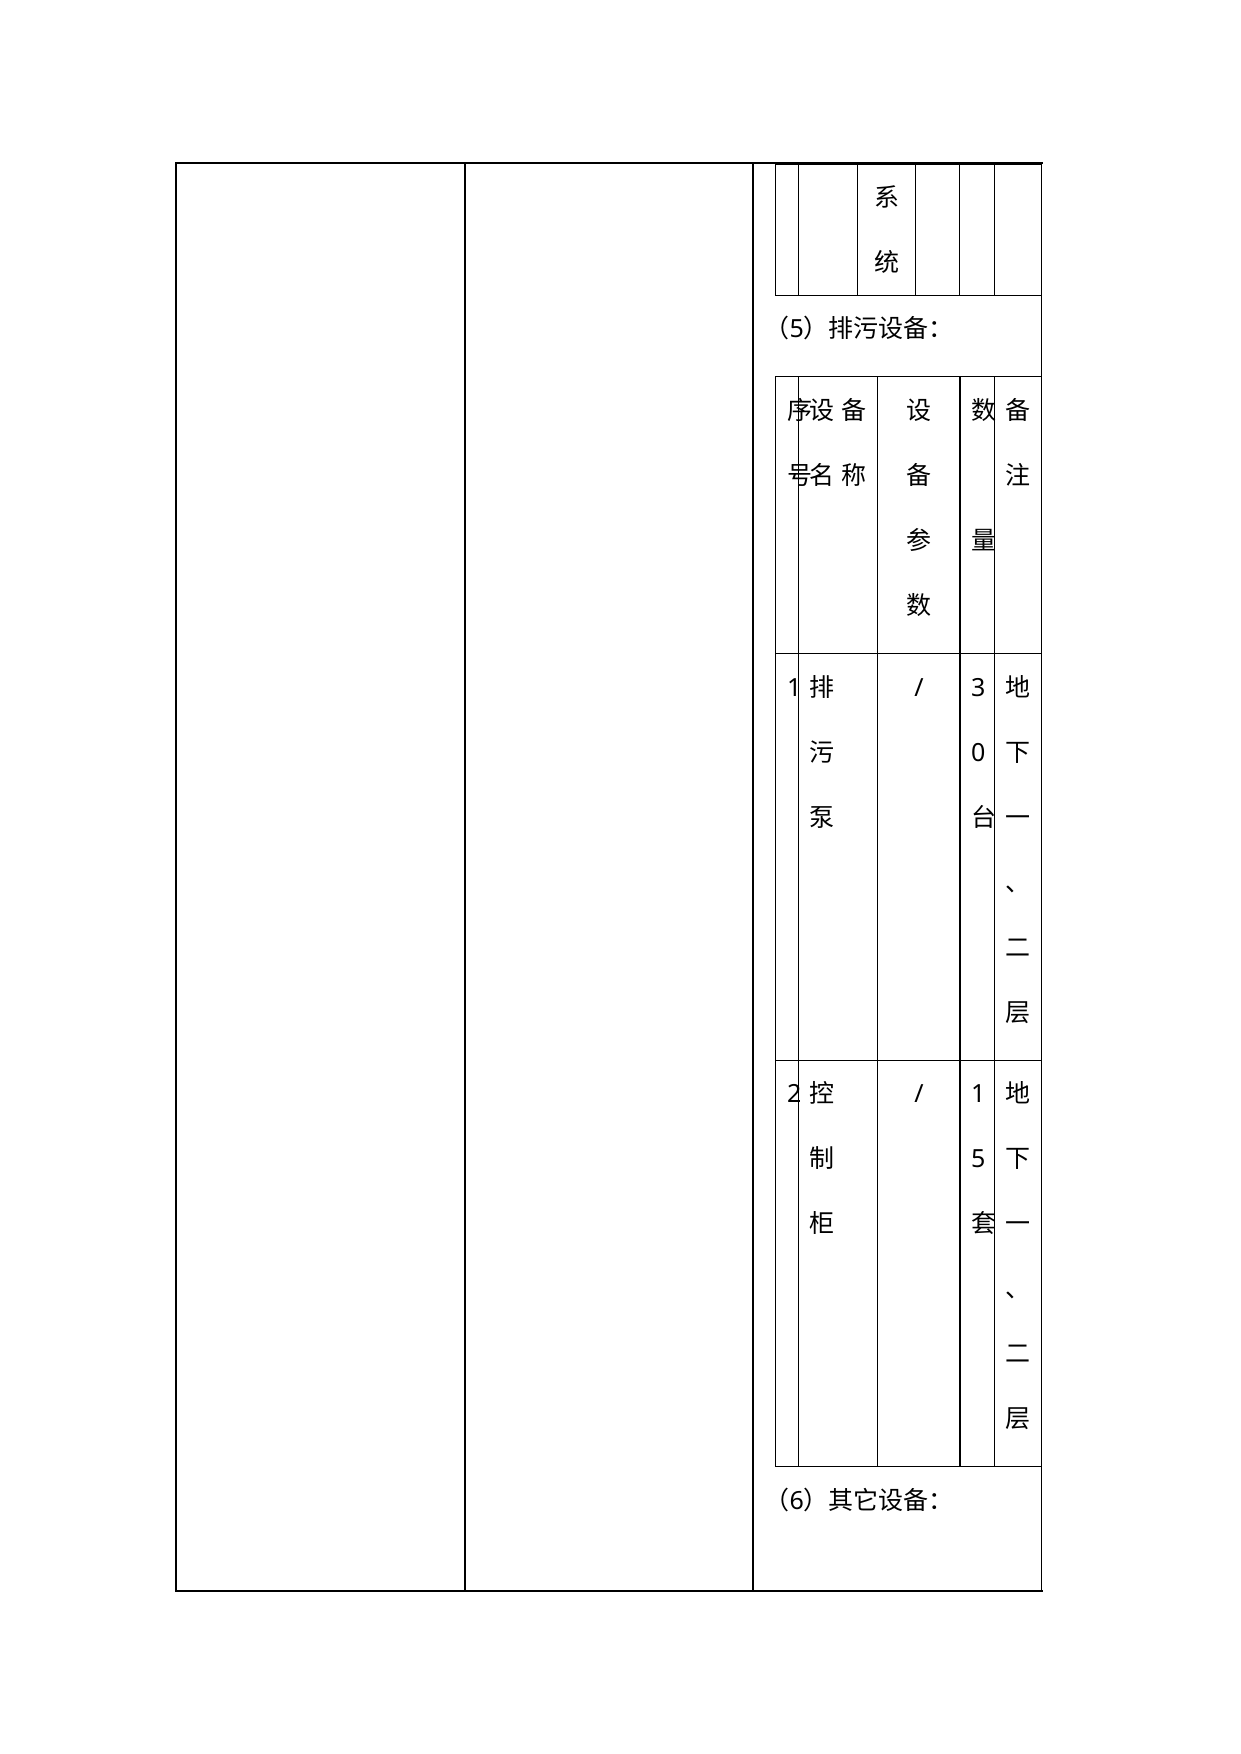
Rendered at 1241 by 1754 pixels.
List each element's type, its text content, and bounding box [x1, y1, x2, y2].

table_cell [754, 164, 1041, 1590]
table_cell [177, 164, 464, 1590]
table_cell 1 [466, 164, 752, 1590]
